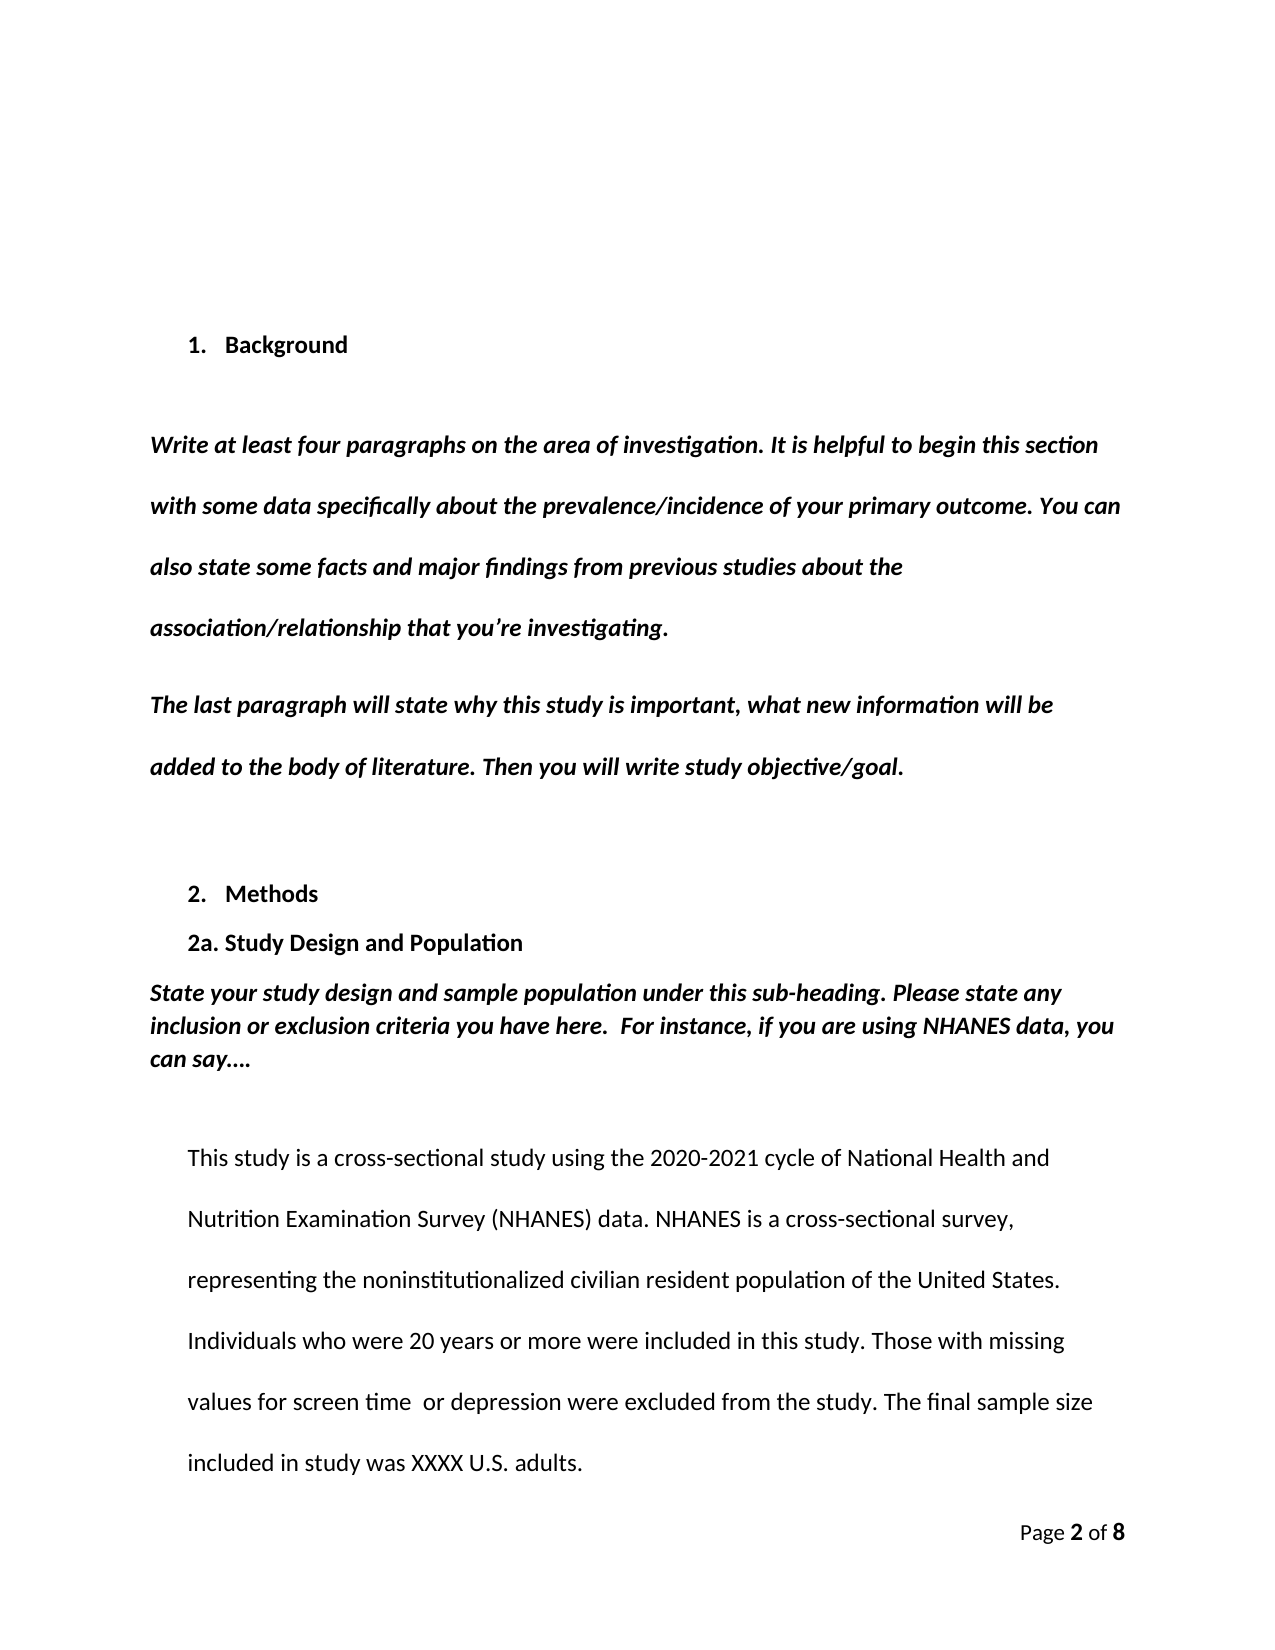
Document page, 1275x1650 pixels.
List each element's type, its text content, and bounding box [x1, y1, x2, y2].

text 2a. Study Design and Population [187, 927, 1125, 958]
text State your study design and sample population under this sub-heading. Please state any inclusion or exclusion criteria you have here. For instance, if you are using NHANES data, you can say…. [150, 977, 1125, 1073]
list Background [187, 329, 1125, 360]
list Methods [187, 878, 1125, 908]
text This study is a cross-sectional study using the 2020-2021 cycle of National Health and Nutrition Examination Survey (NHANES) data. NHANES is a cross-sectional survey, representing the noninstitutionalized civilian resident population of the United States. Individuals who were 20 years or more were included in this study. Those with missing values for screen time or depression were excluded from the study. The final sample size included in study was XXXX U.S. adults. [187, 1142, 1125, 1478]
text The last paragraph will state why this study is important, what new information will be added to the body of literature. Then you will write study objective/goal. [150, 689, 1125, 781]
text Write at least four paragraphs on the area of investigation. It is helpful to begin this section with some data specifically about the prevalence/incidence of your primary outcome. You can also state some facts and major findings from previous studies about the association/relationship that you’re investigating. [150, 429, 1125, 642]
